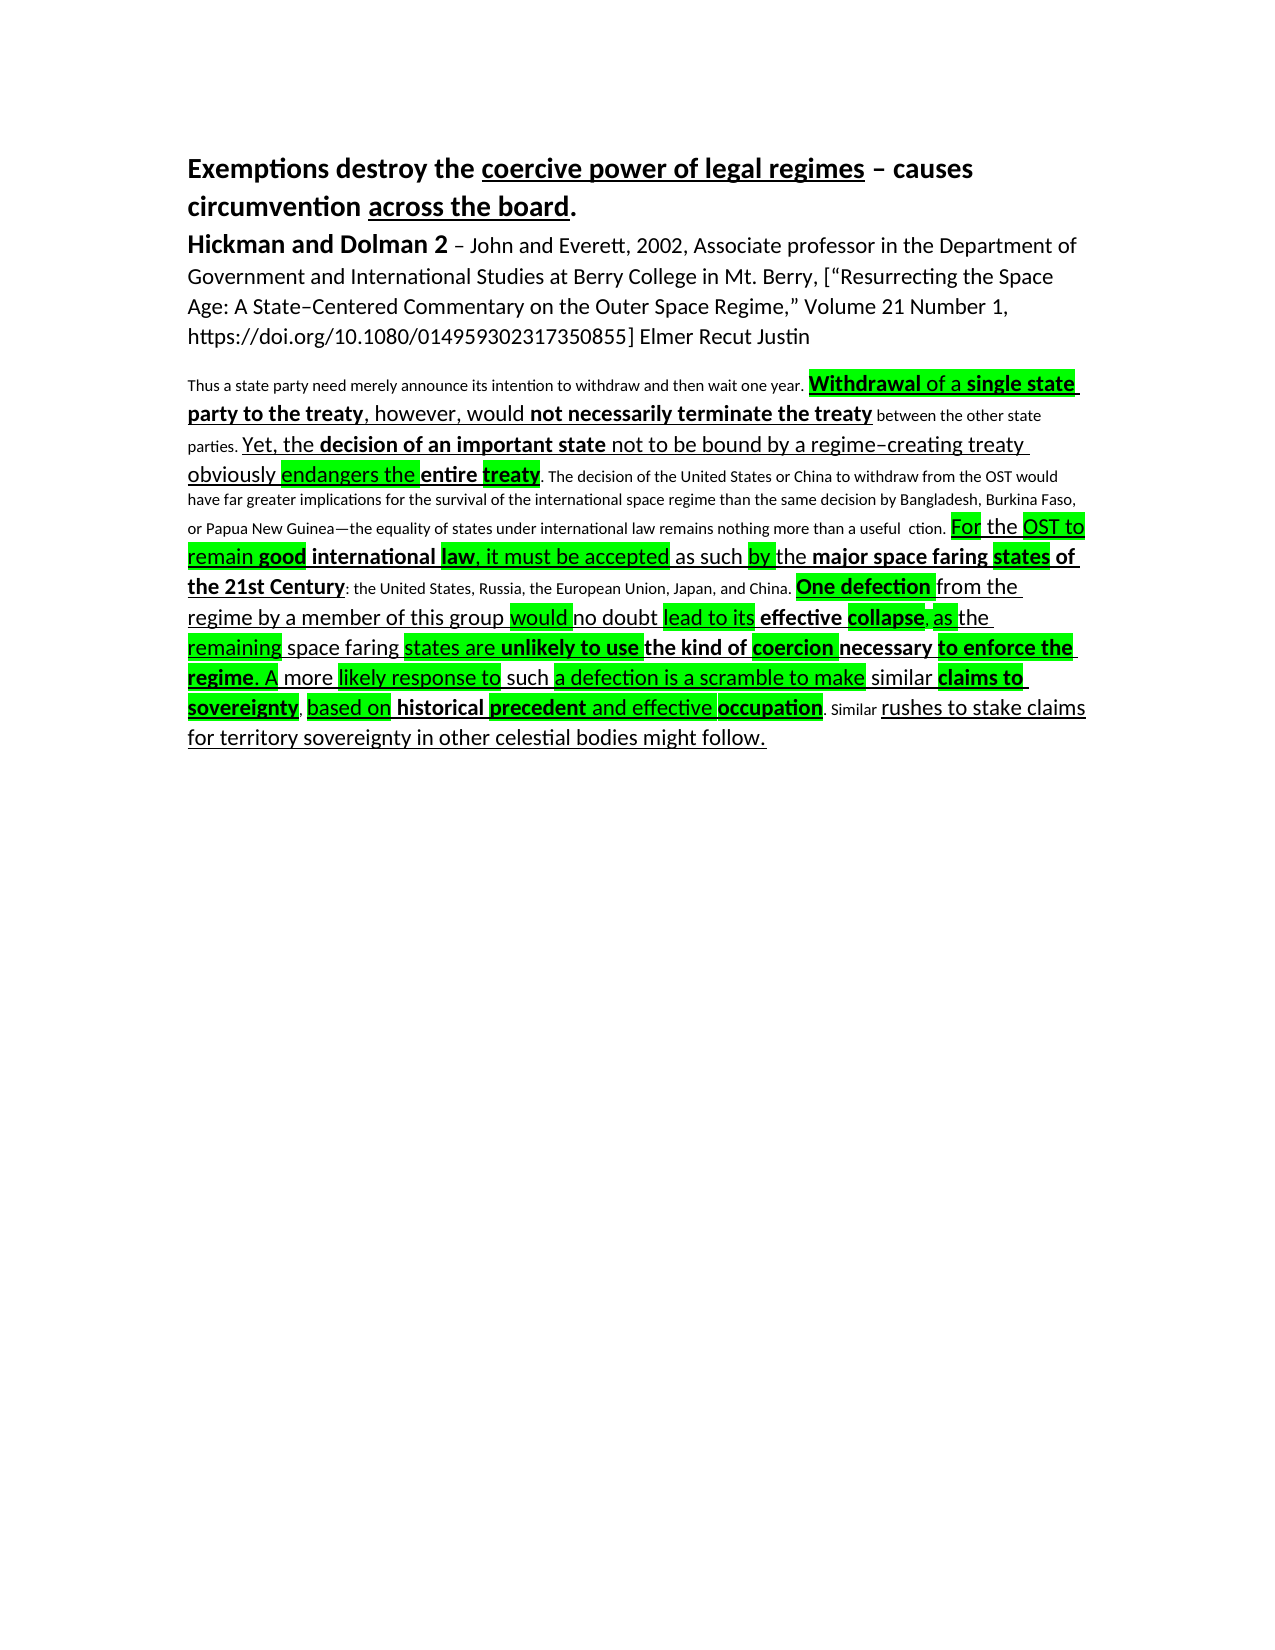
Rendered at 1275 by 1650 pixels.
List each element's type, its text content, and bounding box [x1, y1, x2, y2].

text Hickman and Dolman 2 – John and Everett, 2002, Associate professor in the Department of Government and International Studies at Berry College in Mt. Berry, [“Resurrecting the Space Age: A State–Centered Commentary on the Outer Space Regime,” Volume 21 Number 1, https://doi.org/10.1080/014959302317350855] Elmer Recut Justin [187, 227, 1087, 351]
text Thus a state party need merely announce its intention to withdraw and then wait one year. Withdrawal of a single state party to the treaty, however, would not necessarily terminate the treaty between the other state parties. Yet, the decision of an important state not to be bound by a regime–creating treaty obviously endangers the entire treaty. The decision of the United States or China to withdraw from the OST would have far greater implications for the survival of the international space regime than the same decision by Bangladesh, Burkina Faso, or Papua New Guinea—the equality of states under international law remains nothing more than a useful  ction. For the OST to remain good international law, it must be accepted as such by the major space faring states of the 21st Century: the United States, Russia, the European Union, Japan, and China. One defection from the regime by a member of this group would no doubt lead to its effective collapse, as the remaining space faring states are unlikely to use the kind of coercion necessary to enforce the regime. A more likely response to such a defection is a scramble to make similar claims to sovereignty, based on historical precedent and effective occupation. Similar rushes to stake claims for territory sovereignty in other celestial bodies might follow. [187, 369, 1087, 752]
subtitle Exemptions destroy the coercive power of legal regimes – causes circumvention across the board. [187, 150, 1087, 224]
